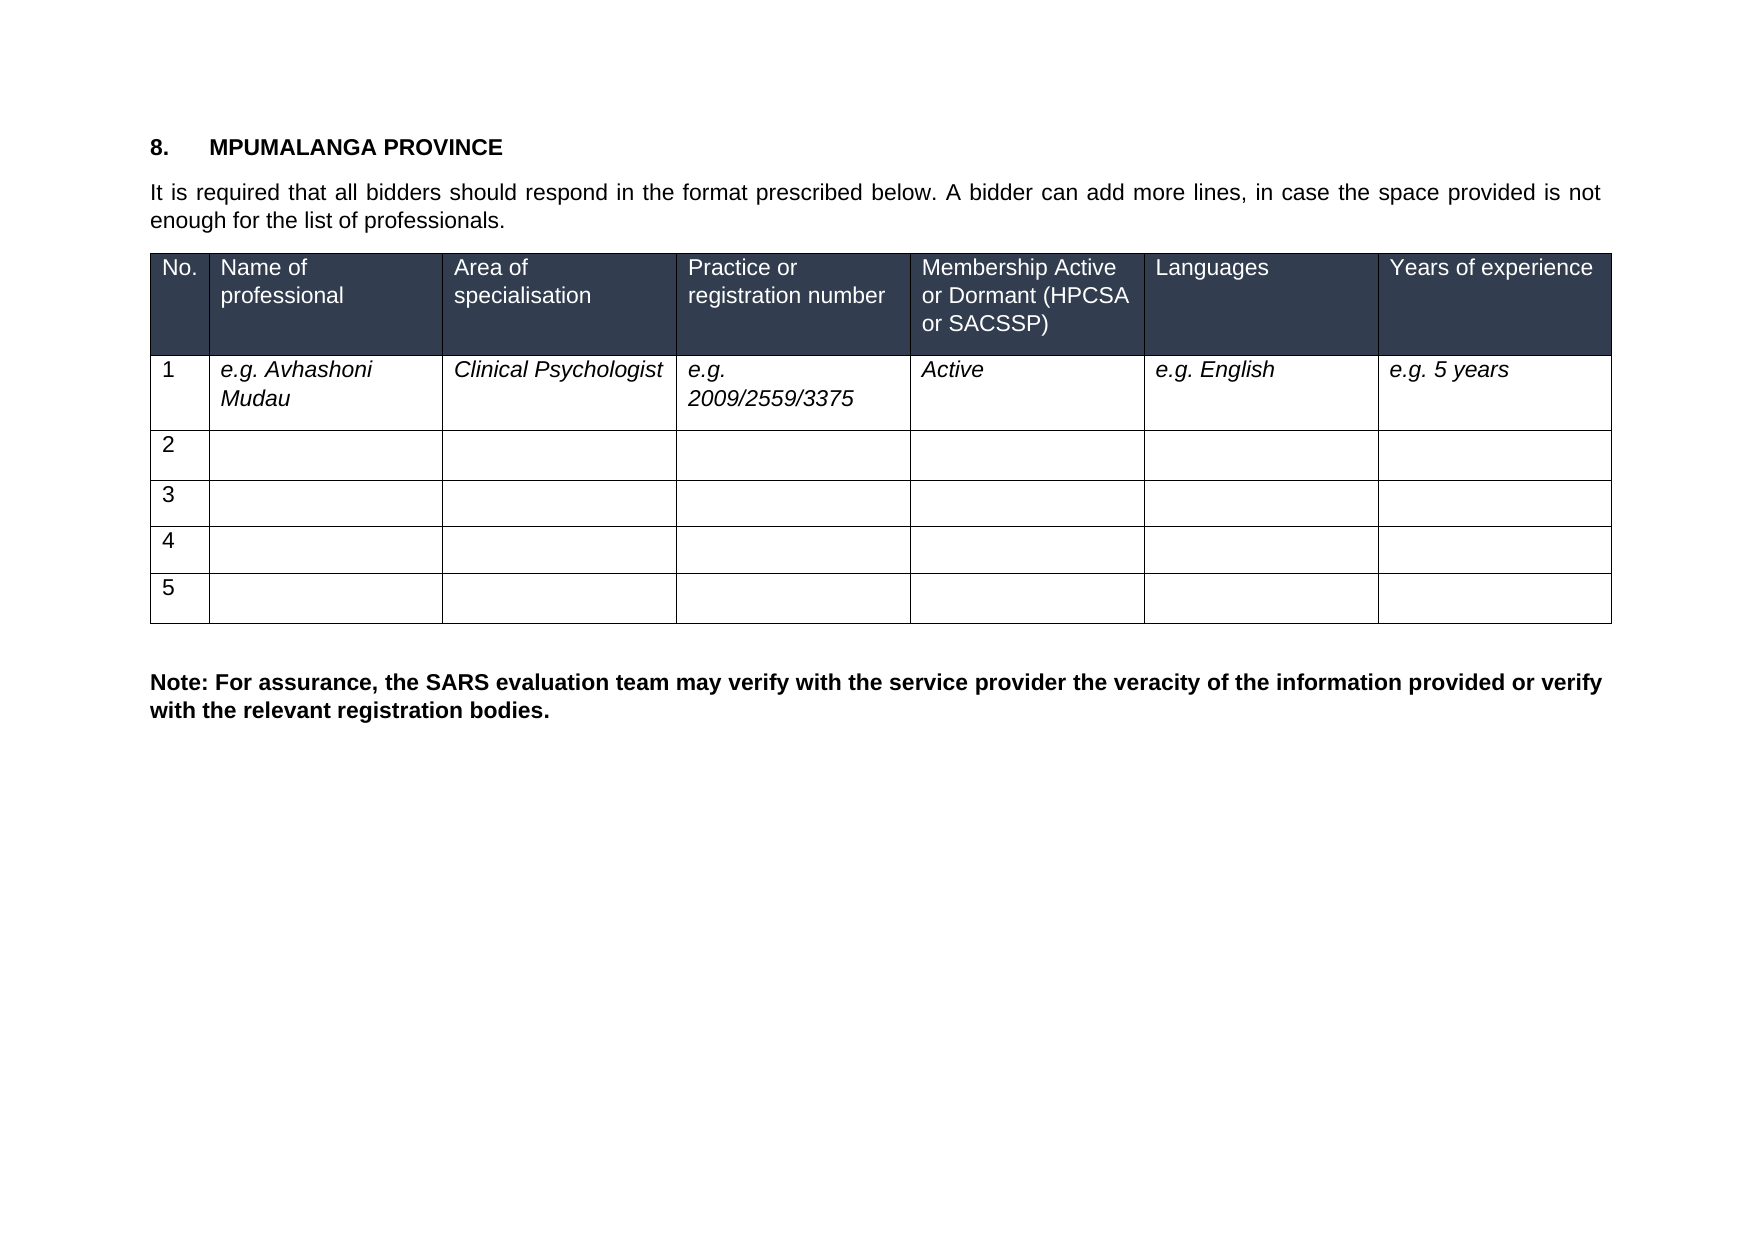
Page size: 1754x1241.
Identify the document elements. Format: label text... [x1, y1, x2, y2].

table_cell 2 [151, 431, 209, 480]
list MPUMALANGA PROVINCE [150, 134, 1604, 160]
table_cell [1145, 431, 1378, 480]
table_header Languages [1145, 254, 1378, 355]
table_cell [677, 574, 910, 622]
table_cell [443, 527, 676, 572]
table_header Years of experience [1379, 254, 1611, 355]
table_header No. [151, 254, 209, 355]
table_cell [1379, 574, 1611, 622]
table_cell [210, 574, 442, 622]
table_cell 5 [151, 574, 209, 622]
table_cell [1145, 481, 1378, 526]
table_cell 4 [151, 527, 209, 572]
table_cell [677, 481, 910, 526]
text Note: For assurance, the SARS evaluation team may verify with the service provider the veracity of the information provided or verify with the relevant registration bodies. [150, 669, 1604, 723]
table_cell [1379, 431, 1611, 480]
table_cell [443, 481, 676, 526]
table_cell [677, 527, 910, 572]
table_cell [210, 481, 442, 526]
table_cell [210, 527, 442, 572]
table_cell [210, 431, 442, 480]
table_cell e.g. English [1145, 356, 1378, 430]
table_cell 3 [151, 481, 209, 526]
table_cell [1145, 527, 1378, 572]
table_cell e.g. 5 years [1379, 356, 1611, 430]
table_cell Clinical Psychologist [443, 356, 676, 430]
table_cell e.g. Avhashoni Mudau [210, 356, 442, 430]
table_cell [1145, 574, 1378, 622]
table_header Area of specialisation [443, 254, 676, 355]
table_cell 1 [151, 356, 209, 430]
table_cell [677, 431, 910, 480]
text It is required that all bidders should respond in the format prescribed below. A bidder can add more lines, in case the space provided is not enough for the list of professionals. [150, 179, 1604, 234]
table_cell [1379, 527, 1611, 572]
table_header Practice or registration number [677, 254, 910, 355]
table_cell [1379, 481, 1611, 526]
table_header Membership Active or Dormant (HPCSA or SACSSP) [911, 254, 1144, 355]
table_cell [911, 481, 1144, 526]
table_cell [911, 431, 1144, 480]
table_cell [911, 574, 1144, 622]
table_cell Active [911, 356, 1144, 430]
table_cell e.g. 2009/2559/3375 [677, 356, 910, 430]
table_cell [911, 527, 1144, 572]
table_cell [443, 574, 676, 622]
table_header Name of professional [210, 254, 442, 355]
table_cell [443, 431, 676, 480]
